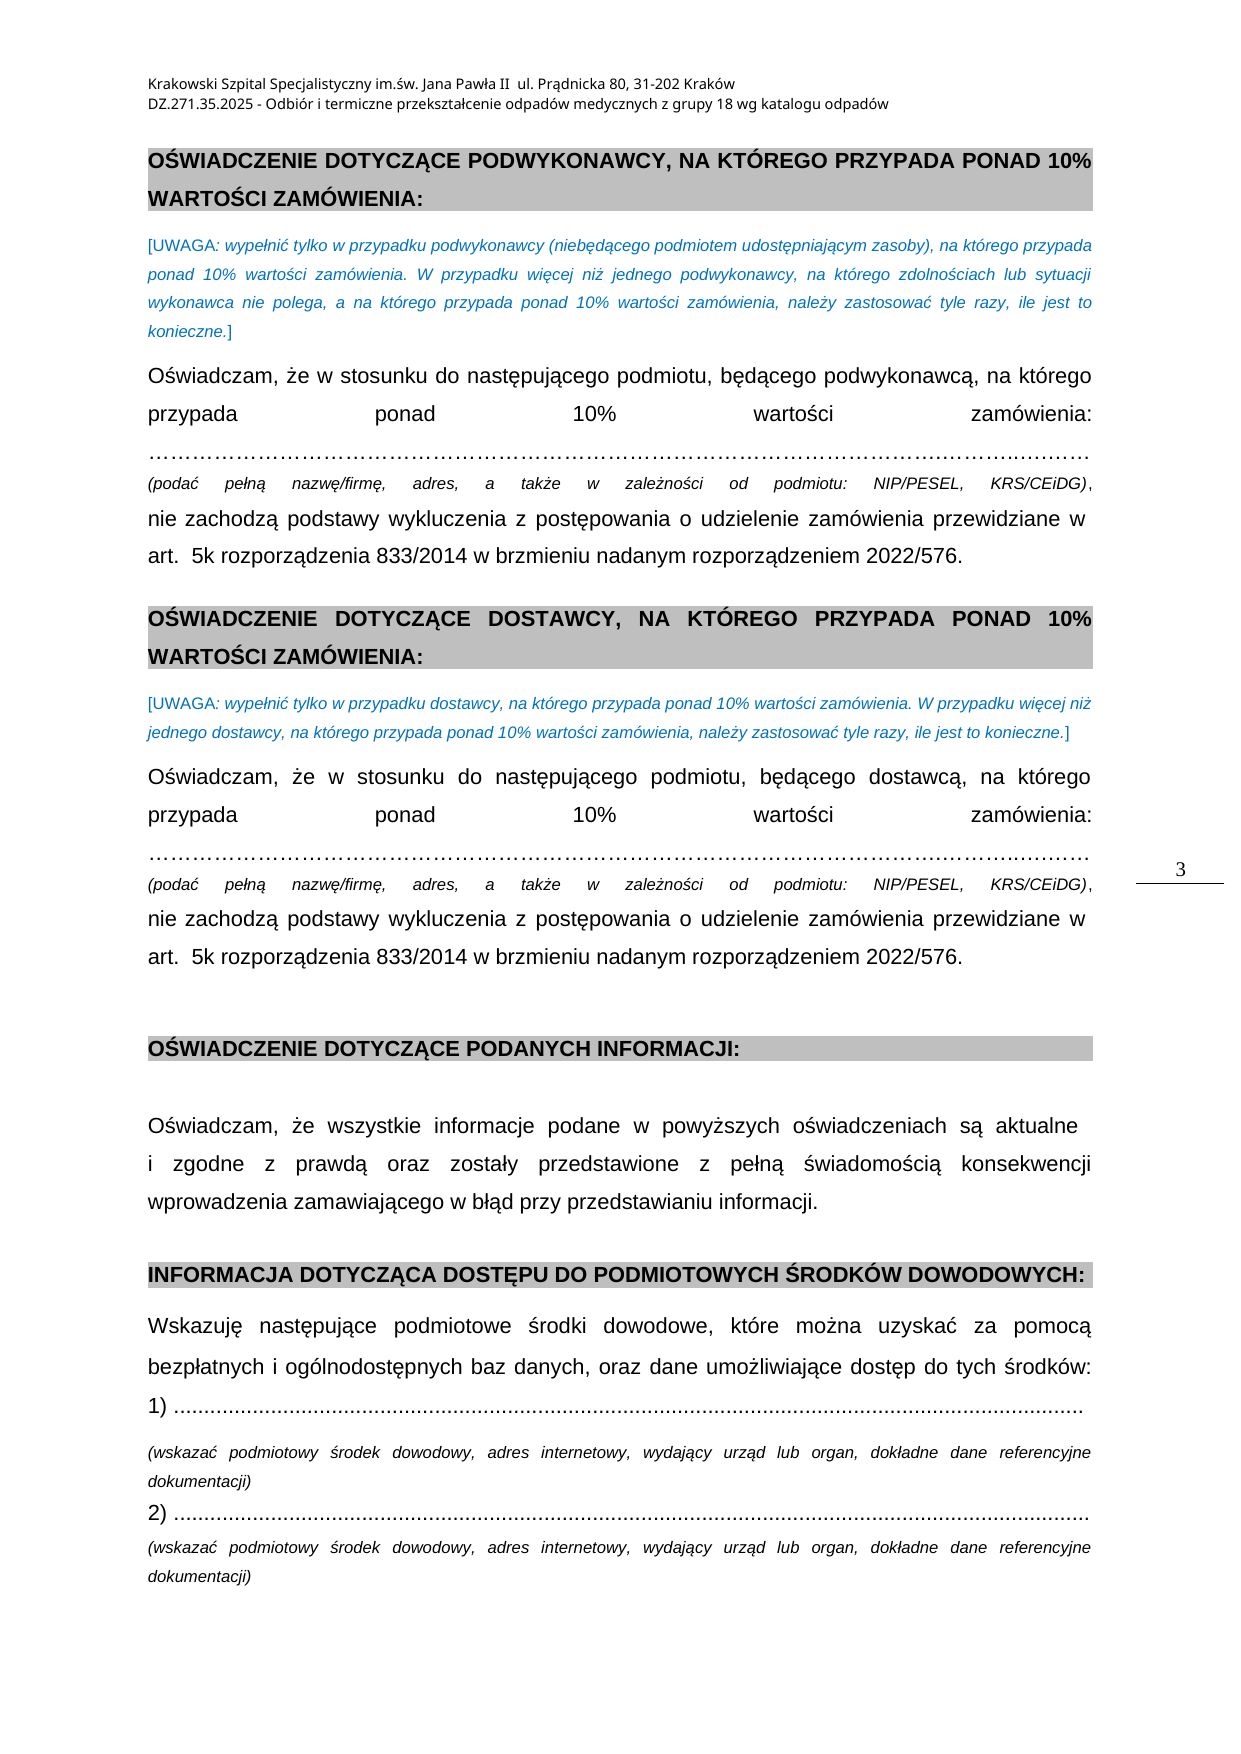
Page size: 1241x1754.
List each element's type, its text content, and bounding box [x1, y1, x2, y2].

text OŚWIADCZENIE DOTYCZĄCE PODWYKONAWCY, NA KTÓREGO PRZYPADA PONAD 10% WARTOŚCI ZAMÓWIENIA: [148, 148, 1093, 211]
text Oświadczam, że wszystkie informacje podane w powyższych oświadczeniach są aktualne i zgodne z prawdą oraz zostały przedstawione z pełną świadomością konsekwencji wprowadzenia zamawiającego w błąd przy przedstawianiu informacji. [148, 1113, 1093, 1214]
text INFORMACJA DOTYCZĄCA DOSTĘPU DO PODMIOTOWYCH ŚRODKÓW DOWODOWYCH: [148, 1262, 1093, 1288]
text [UWAGA: wypełnić tylko w przypadku podwykonawcy (niebędącego podmiotem udostępniającym zasoby), na którego przypada ponad 10% wartości zamówienia. W przypadku więcej niż jednego podwykonawcy, na którego zdolnościach lub sytuacji wykonawca nie polega, a na którego przypada ponad 10% wartości zamówienia, należy zastosować tyle razy, ile jest to konieczne.] [148, 236, 1093, 341]
text (wskazać podmiotowy środek dowodowy, adres internetowy, wydający urząd lub organ, dokładne dane referencyjne dokumentacji) [148, 1538, 1093, 1586]
text Wskazuję następujące podmiotowe środki dowodowe, które można uzyskać za pomocą bezpłatnych i ogólnodostępnych baz danych, oraz dane umożliwiające dostęp do tych środków: 1) ...................................................................................................................................................... [148, 1313, 1093, 1418]
text [UWAGA: wypełnić tylko w przypadku dostawcy, na którego przypada ponad 10% wartości zamówienia. W przypadku więcej niż jednego dostawcy, na którego przypada ponad 10% wartości zamówienia, należy zastosować tyle razy, ile jest to konieczne.] [148, 694, 1093, 742]
text (wskazać podmiotowy środek dowodowy, adres internetowy, wydający urząd lub organ, dokładne dane referencyjne dokumentacji) [148, 1443, 1093, 1491]
text 2) ....................................................................................................................................................... [148, 1500, 1093, 1526]
text OŚWIADCZENIE DOTYCZĄCE DOSTAWCY, NA KTÓREGO PRZYPADA PONAD 10% WARTOŚCI ZAMÓWIENIA: [148, 606, 1093, 669]
text Oświadczam, że w stosunku do następującego podmiotu, będącego dostawcą, na którego przypada ponad 10% wartości zamówienia: ……………………………………………………………………………………………….………..….…… (podać pełną nazwę/firmę, adres, a także w zależności od podmiotu: NIP/PESEL, KRS/CEiDG), nie zachodzą podstawy wykluczenia z postępowania o udzielenie zamówienia przewidziane w art. 5k rozporządzenia 833/2014 w brzmieniu nadanym rozporządzeniem 2022/576. [148, 764, 1093, 969]
text Oświadczam, że w stosunku do następującego podmiotu, będącego podwykonawcą, na którego przypada ponad 10% wartości zamówienia: ……………………………………………………………………………………………….………..….…… (podać pełną nazwę/firmę, adres, a także w zależności od podmiotu: NIP/PESEL, KRS/CEiDG), nie zachodzą podstawy wykluczenia z postępowania o udzielenie zamówienia przewidziane w art. 5k rozporządzenia 833/2014 w brzmieniu nadanym rozporządzeniem 2022/576. [148, 363, 1093, 568]
text OŚWIADCZENIE DOTYCZĄCE PODANYCH INFORMACJI: [148, 1036, 1093, 1061]
